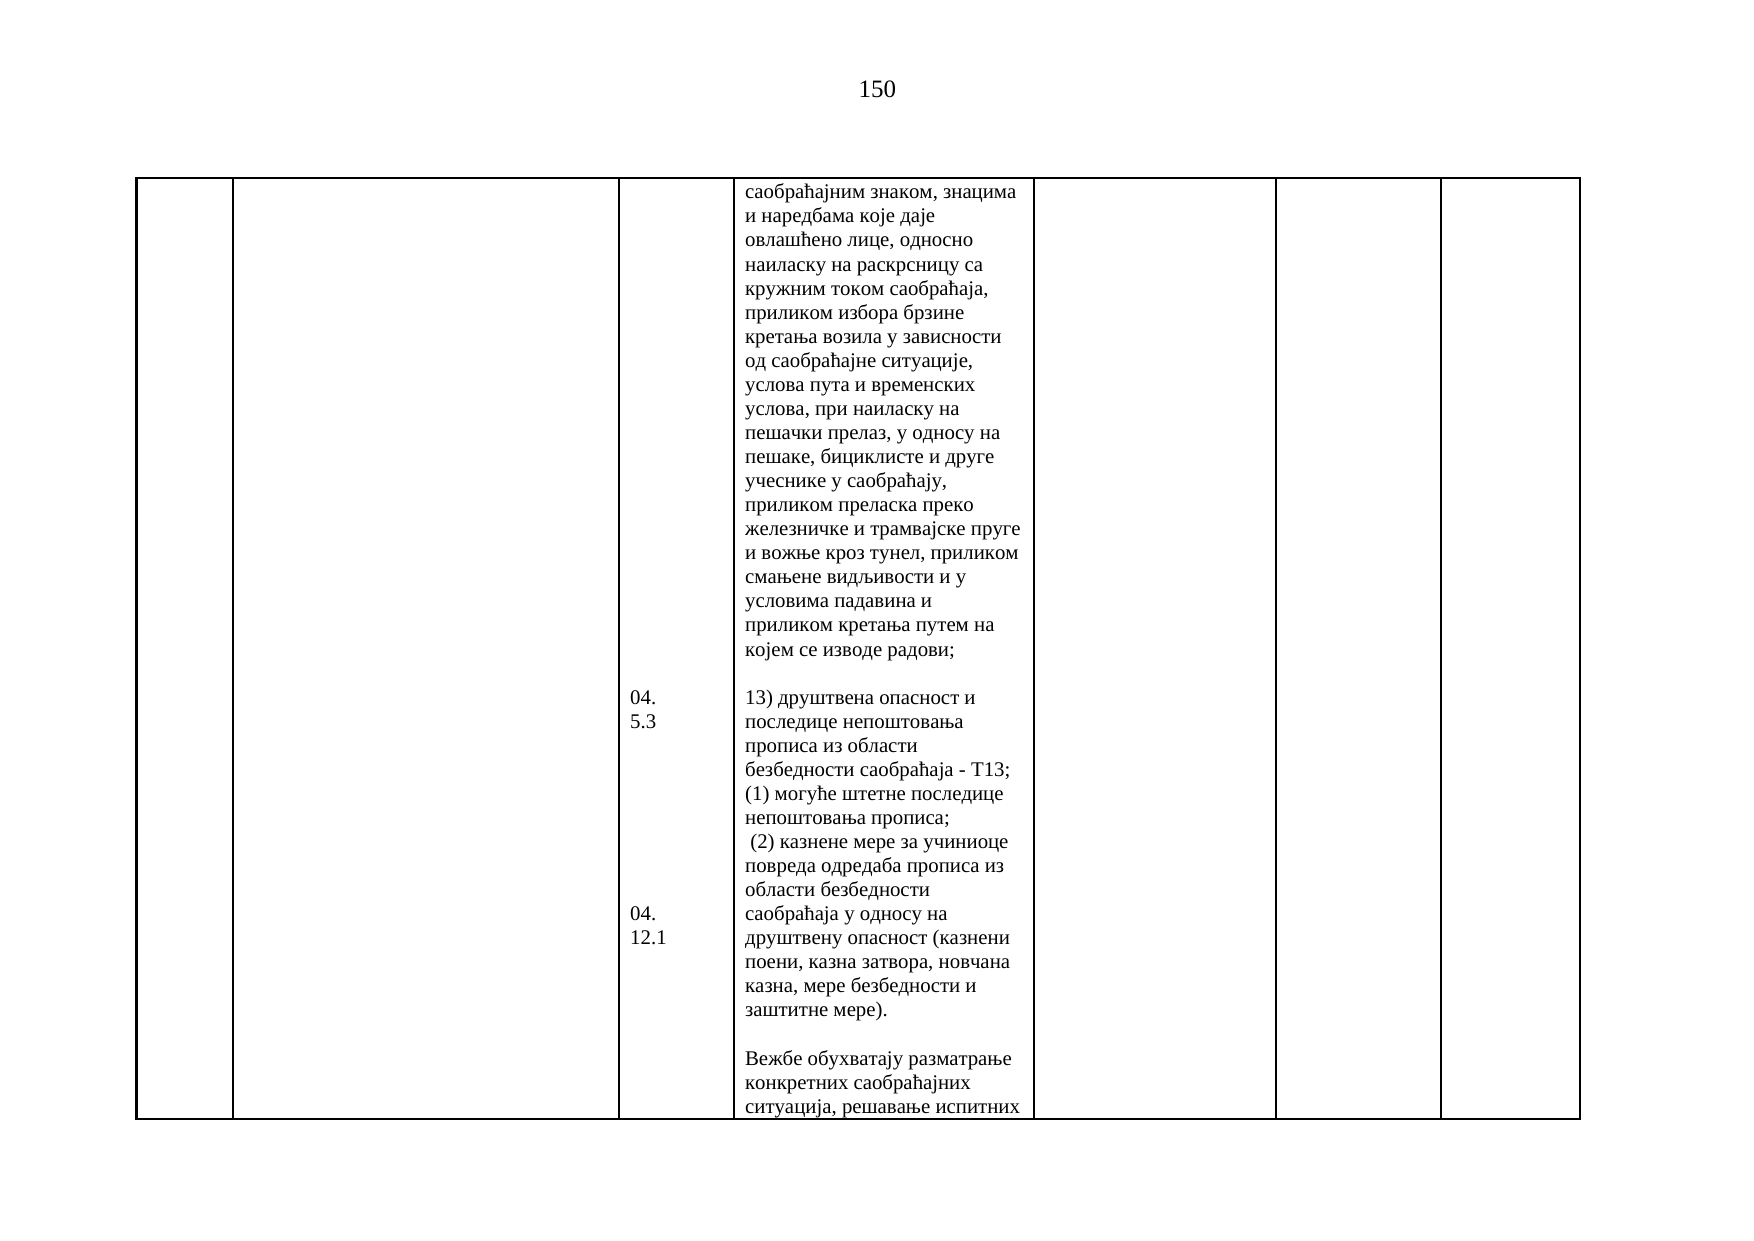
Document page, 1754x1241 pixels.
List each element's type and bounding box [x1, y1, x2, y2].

table_cell [234, 179, 618, 1118]
table_cell [1035, 179, 1275, 1118]
table_cell [620, 179, 733, 1118]
table_cell [1442, 179, 1579, 1118]
table_cell [1277, 179, 1440, 1118]
table_cell [138, 179, 232, 1118]
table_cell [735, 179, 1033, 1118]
